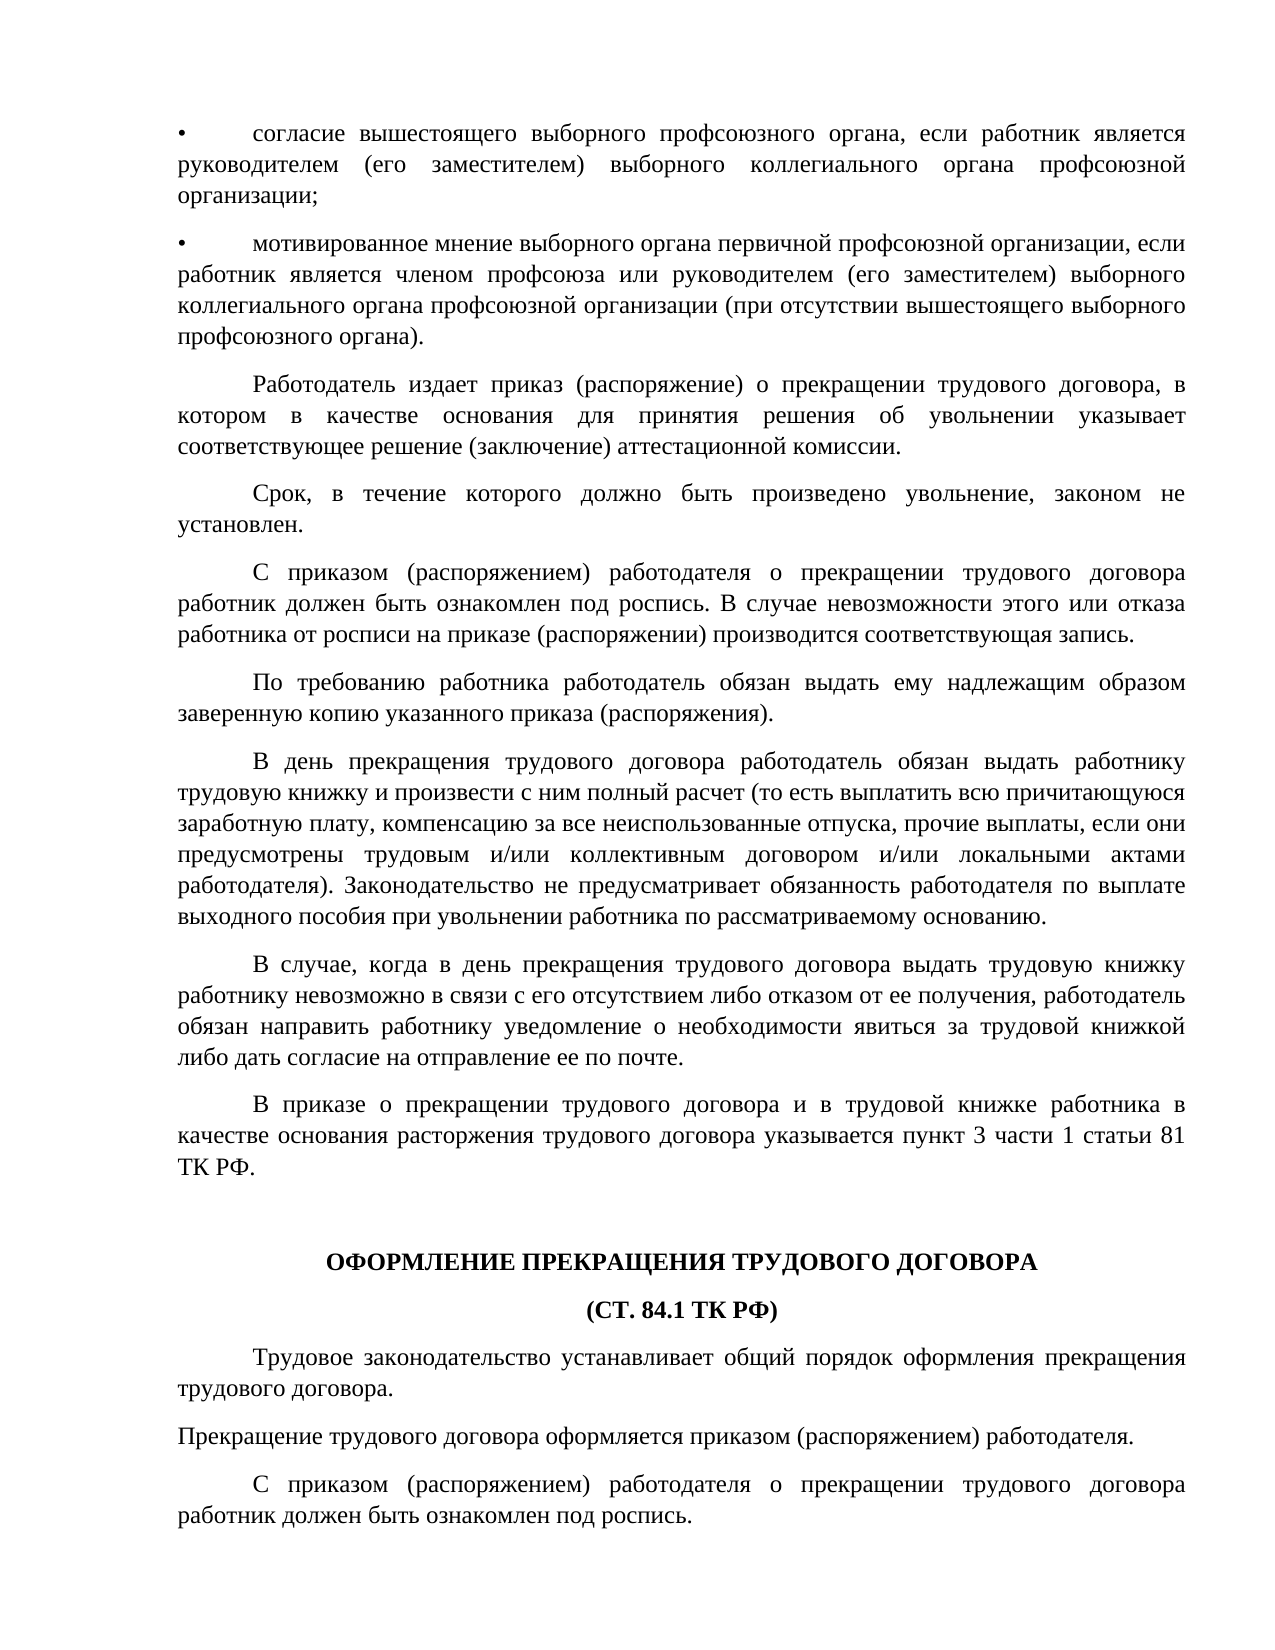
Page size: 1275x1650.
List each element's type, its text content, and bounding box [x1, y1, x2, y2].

text Работодатель издает приказ (распоряжение) о прекращении трудового договора, в котором в качестве основания для принятия решения об увольнении указывает соответствующее решение (заключение) аттестационной комиссии. [177, 369, 1186, 459]
text • согласие вышестоящего выборного профсоюзного органа, если работник является руководителем (его заместителем) выборного коллегиального органа профсоюзной организации; [177, 118, 1186, 209]
text Срок, в течение которого должно быть произведено увольнение, законом не установлен. [177, 478, 1186, 538]
text ОФОРМЛЕНИЕ ПРЕКРАЩЕНИЯ ТРУДОВОГО ДОГОВОРА [177, 1247, 1186, 1276]
text Трудовое законодательство устанавливает общий порядок оформления прекращения трудового договора. [177, 1342, 1186, 1402]
text В приказе о прекращении трудового договора и в трудовой книжке работника в качестве основания расторжения трудового договора указывается пункт 3 части 1 статьи 81 ТК РФ. [177, 1089, 1186, 1180]
text По требованию работника работодатель обязан выдать ему надлежащим образом заверенную копию указанного приказа (распоряжения). [177, 667, 1186, 727]
text С приказом (распоряжением) работодателя о прекращении трудового договора работник должен быть ознакомлен под роспись. [177, 1469, 1186, 1529]
text С приказом (распоряжением) работодателя о прекращении трудового договора работник должен быть ознакомлен под роспись. В случае невозможности этого или отказа работника от росписи на приказе (распоряжении) производится соответствующая запись. [177, 557, 1186, 648]
text (СТ. 84.1 ТК РФ) [177, 1295, 1186, 1323]
text В день прекращения трудового договора работодатель обязан выдать работнику трудовую книжку и произвести с ним полный расчет (то есть выплатить всю причитающуюся заработную плату, компенсацию за все неиспользованные отпуска, прочие выплаты, если они предусмотрены трудовым и/или коллективным договором и/или локальными актами работодателя). Законодательство не предусматривает обязанность работодателя по выплате выходного пособия при увольнении работника по рассматриваемому основанию. [177, 746, 1186, 930]
text В случае, когда в день прекращения трудового договора выдать трудовую книжку работнику невозможно в связи с его отсутствием либо отказом от ее получения, работодатель обязан направить работнику уведомление о необходимости явиться за трудовой книжкой либо дать согласие на отправление ее по почте. [177, 949, 1186, 1071]
text • мотивированное мнение выборного органа первичной профсоюзной организации, если работник является членом профсоюза или руководителем (его заместителем) выборного коллегиального органа профсоюзной организации (при отсутствии вышестоящего выборного профсоюзного органа). [177, 228, 1186, 350]
text Прекращение трудового договора оформляется приказом (распоряжением) работодателя. [177, 1421, 1186, 1450]
